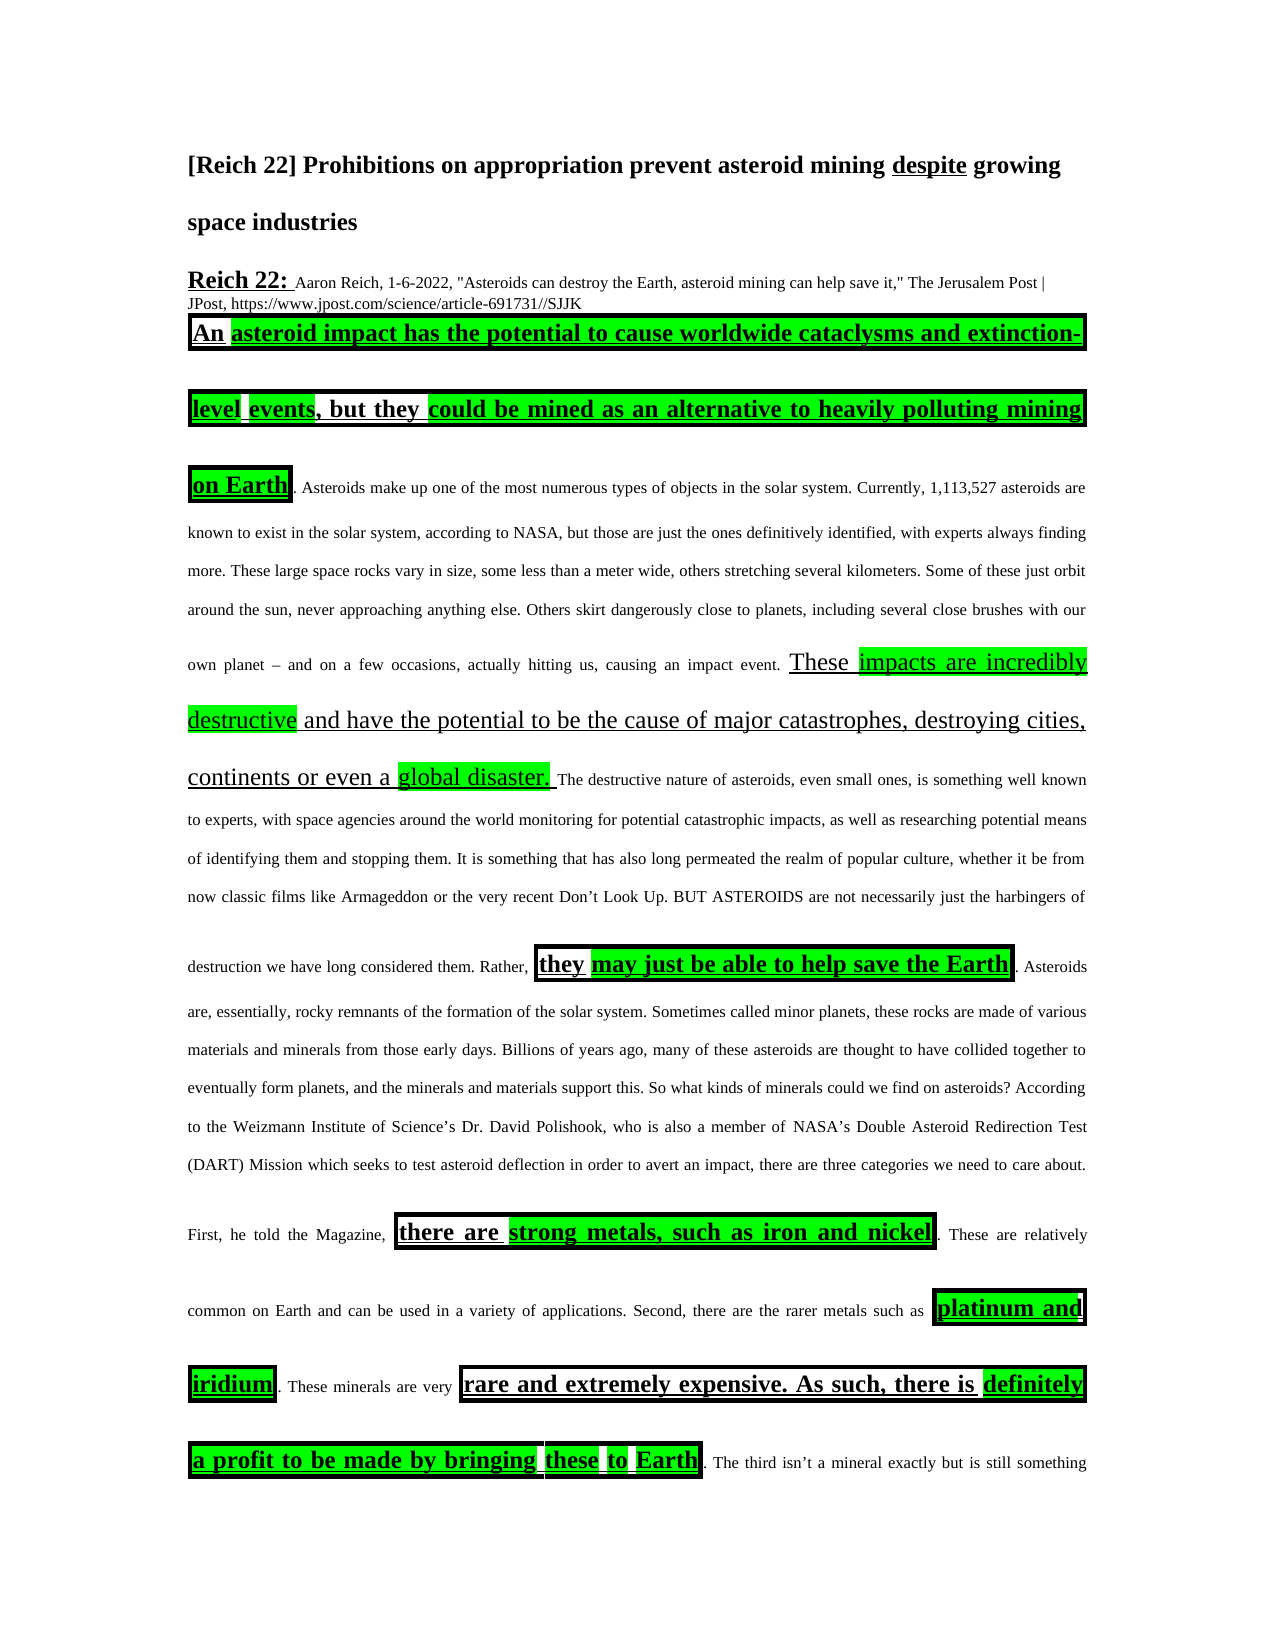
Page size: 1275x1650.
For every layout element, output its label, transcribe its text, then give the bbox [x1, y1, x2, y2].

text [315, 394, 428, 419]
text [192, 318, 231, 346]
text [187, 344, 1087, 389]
text Reich 22: Aaron Reich, 1-6-2022, "Asteroids can destroy the Earth, asteroid mining can help save it," The Jerusalem Post | JPost, https://www.jpost.com/science/article-691731//SJJK [187, 265, 1087, 313]
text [187, 420, 1087, 1479]
subtitle [Reich 22] Prohibitions on appropriation prevent asteroid mining despite growing space industries [187, 150, 1087, 236]
